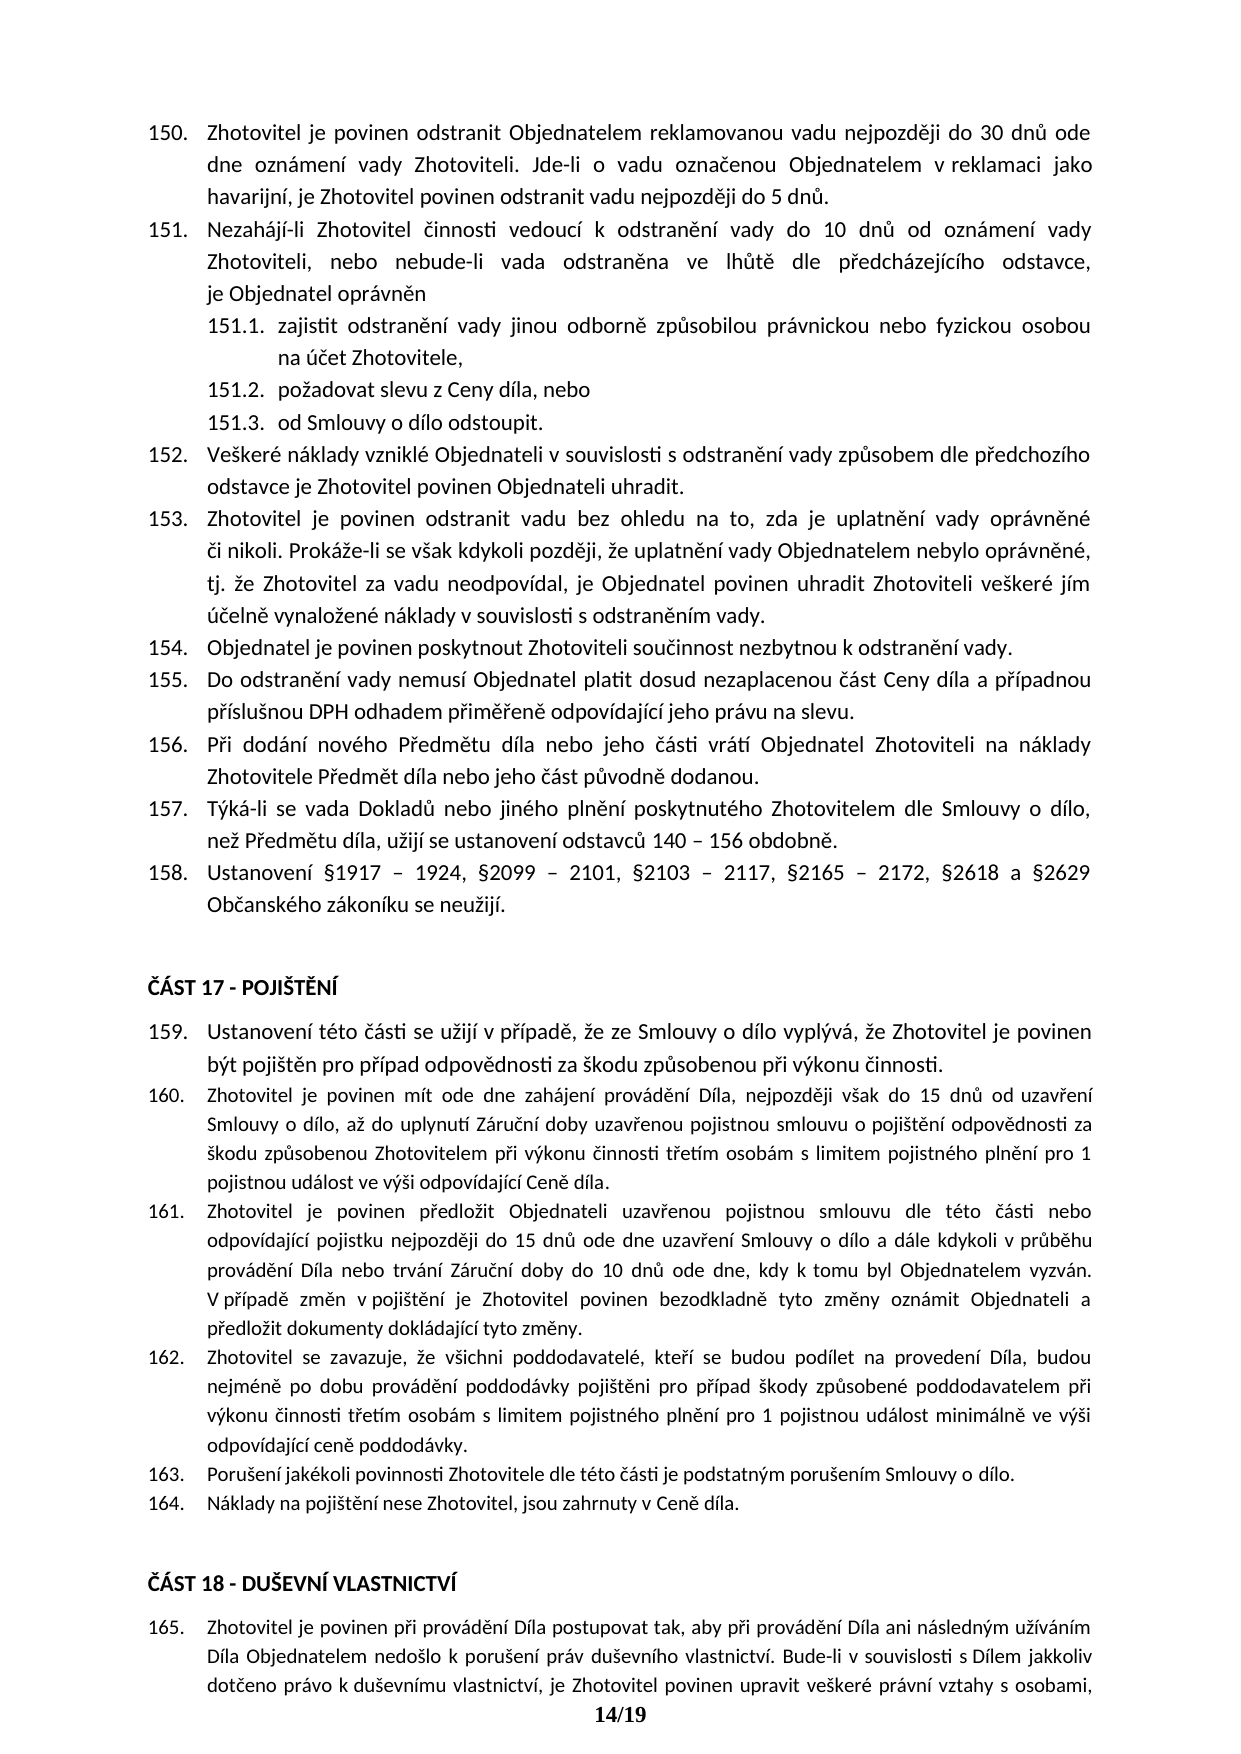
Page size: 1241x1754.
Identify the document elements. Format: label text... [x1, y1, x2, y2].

list Týká-li se vada Dokladů nebo jiného plnění poskytnutého Zhotovitelem dle Smlouvy o dílo, než Předmětu díla, užijí se ustanovení odstavců 140 – 156 obdobně. [148, 794, 1092, 854]
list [148, 1614, 1092, 1698]
list Zhotovitel se zavazuje, že všichni poddodavatelé, kteří se budou podílet na provedení Díla, budou nejméně po dobu provádění poddodávky pojištěni pro případ škody způsobené poddodavatelem při výkonu činnosti třetím osobám s limitem pojistného plnění pro 1 pojistnou událost minimálně ve výši odpovídající ceně poddodávky. [148, 1344, 1092, 1457]
list Nezahájí-li Zhotovitel činnosti vedoucí k odstranění vady do 10 dnů od oznámení vady Zhotoviteli, nebo nebude-li vada odstraněna ve lhůtě dle předcházejícího odstavce, je Objednatel oprávněn [148, 215, 1092, 307]
subtitle DUŠEVNÍ VLASTNICTVÍ [148, 1569, 1092, 1597]
list Při dodání nového Předmětu díla nebo jeho části vrátí Objednatel Zhotoviteli na náklady Zhotovitele Předmět díla nebo jeho část původně dodanou. [148, 730, 1092, 790]
list Zhotovitel je povinen odstranit vadu bez ohledu na to, zda je uplatnění vady oprávněné či nikoli. Prokáže-li se však kdykoli později, že uplatnění vady Objednatelem nebylo oprávněné, tj. že Zhotovitel za vadu neodpovídal, je Objednatel povinen uhradit Zhotoviteli veškeré jím účelně vynaložené náklady v souvislosti s odstraněním vady. [148, 504, 1092, 629]
list Do odstranění vady nemusí Objednatel platit dosud nezaplacenou část Ceny díla a případnou příslušnou DPH odhadem přiměřeně odpovídající jeho právu na slevu. [148, 665, 1092, 726]
list Zhotovitel je povinen předložit Objednateli uzavřenou pojistnou smlouvu dle této části nebo odpovídající pojistku nejpozději do 15 dnů ode dne uzavření Smlouvy o dílo a dále kdykoli v průběhu provádění Díla nebo trvání Záruční doby do 10 dnů ode dne, kdy k tomu byl Objednatelem vyzván. V případě změn v pojištění je Zhotovitel povinen bezodkladně tyto změny oznámit Objednateli a předložit dokumenty dokládající tyto změny. [148, 1198, 1092, 1341]
list Ustanovení této části se užijí v případě, že ze Smlouvy o dílo vyplývá, že Zhotovitel je povinen být pojištěn pro případ odpovědnosti za škodu způsobenou při výkonu činnosti. [148, 1017, 1092, 1078]
list Náklady na pojištění nese Zhotovitel, jsou zahrnuty v Ceně díla. [148, 1490, 1092, 1516]
list Veškeré náklady vzniklé Objednateli v souvislosti s odstranění vady způsobem dle předchozího odstavce je Zhotovitel povinen Objednateli uhradit. [148, 440, 1092, 500]
subtitle POJIŠTĚNÍ [148, 973, 1092, 1001]
list Zhotovitel je povinen mít ode dne zahájení provádění Díla, nejpozději však do 15 dnů od uzavření Smlouvy o dílo, až do uplynutí Záruční doby uzavřenou pojistnou smlouvu o pojištění odpovědnosti za škodu způsobenou Zhotovitelem při výkonu činnosti třetím osobám s limitem pojistného plnění pro 1 pojistnou událost ve výši odpovídající Ceně díla. [148, 1082, 1092, 1195]
list Porušení jakékoli povinnosti Zhotovitele dle této části je podstatným porušením Smlouvy o dílo. [148, 1461, 1092, 1486]
list Objednatel je povinen poskytnout Zhotoviteli součinnost nezbytnou k odstranění vady. [148, 633, 1092, 661]
list zajistit odstranění vady jinou odborně způsobilou právnickou nebo fyzickou osobou na účet Zhotovitele, [207, 311, 1092, 371]
list požadovat slevu z Ceny díla, nebo [207, 376, 1092, 404]
list od Smlouvy o dílo odstoupit. [207, 408, 1092, 436]
list Ustanovení §1917 – 1924, §2099 – 2101, §2103 – 2117, §2165 – 2172, §2618 a §2629 Občanského zákoníku se neužijí. [148, 858, 1092, 919]
list Zhotovitel je povinen odstranit Objednatelem reklamovanou vadu nejpozději do 30 dnů ode dne oznámení vady Zhotoviteli. Jde-li o vadu označenou Objednatelem v reklamaci jako havarijní, je Zhotovitel povinen odstranit vadu nejpozději do 5 dnů. [148, 118, 1092, 211]
